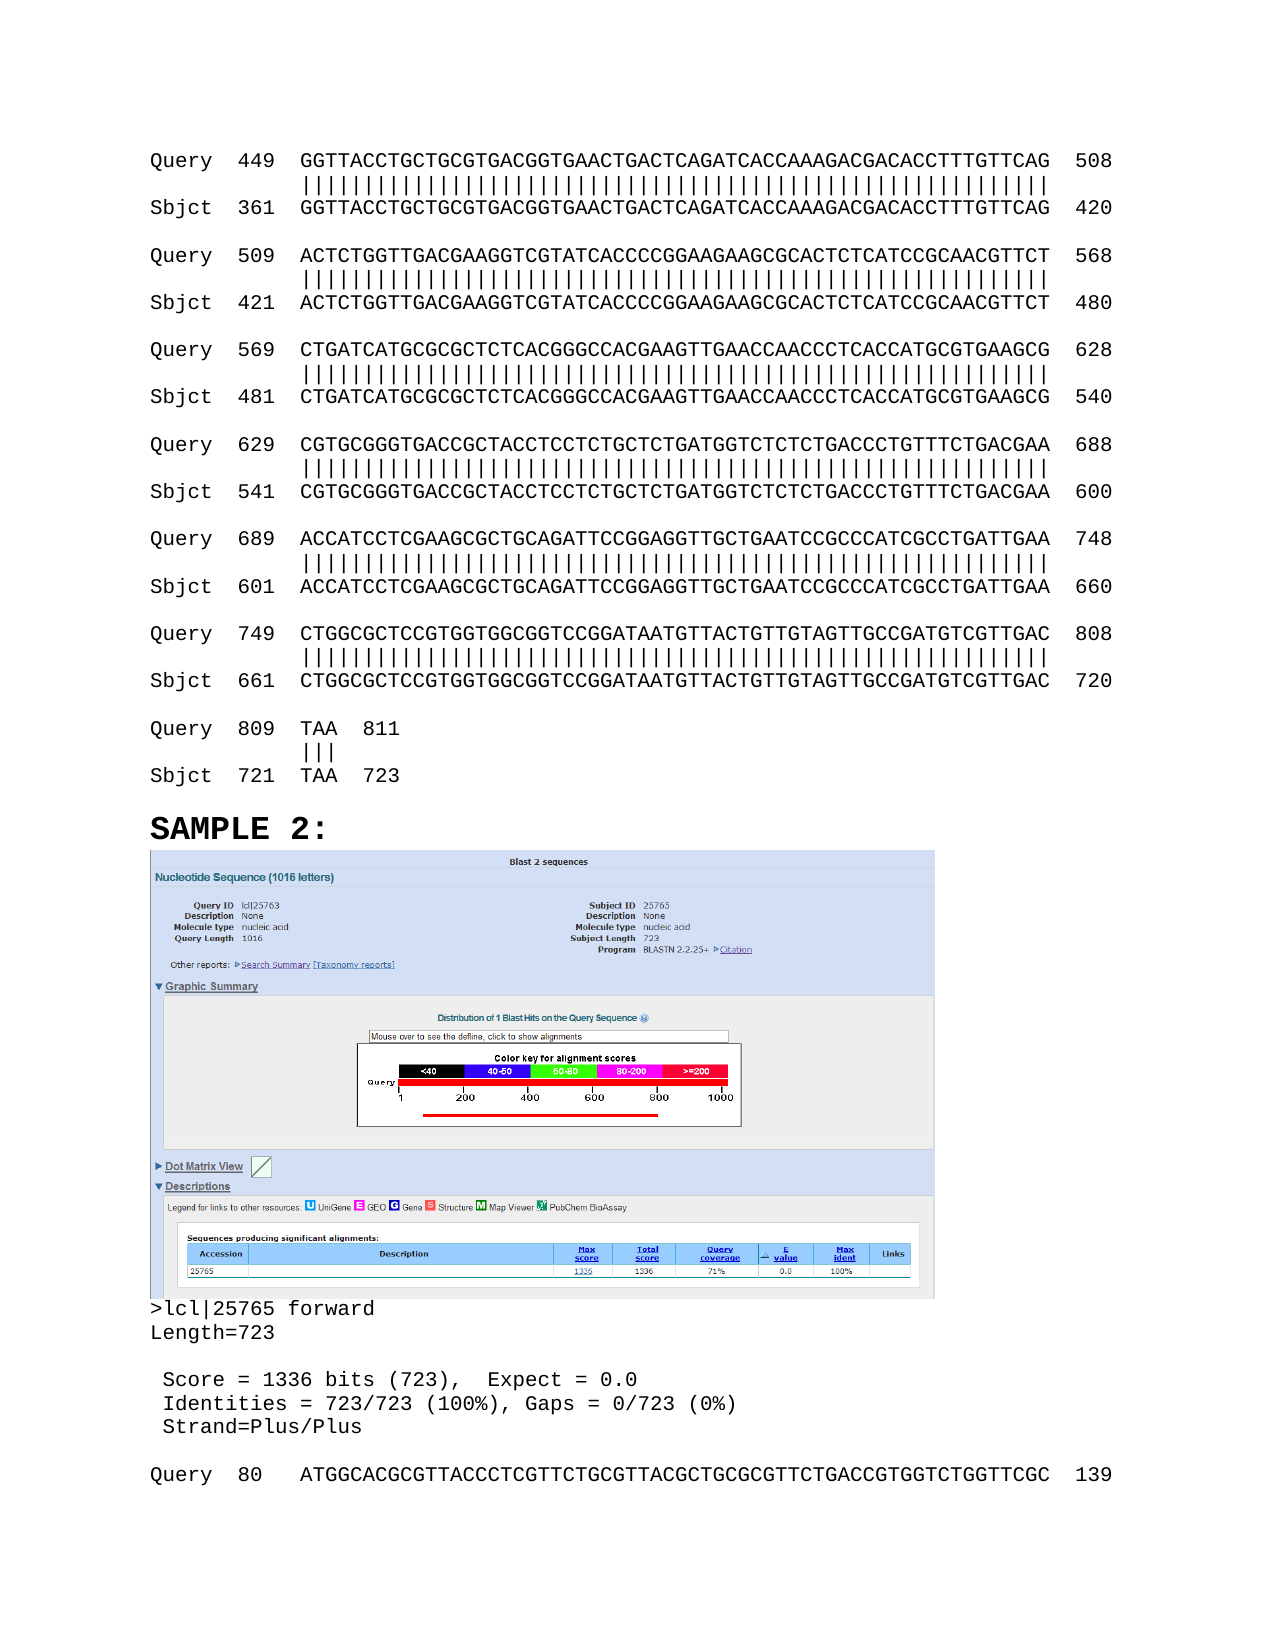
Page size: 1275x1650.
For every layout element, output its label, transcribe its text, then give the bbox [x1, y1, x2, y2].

text Sbjct 541 CGTGCGGGTGACCGCTACCTCCTCTGCTCTGATGGTCTCTCTGACCCTGTTTCTGACGAA 600 [150, 481, 1125, 505]
text Query 80 ATGGCACGCGTTACCCTCGTTCTGCGTTACGCTGCGCGTTCTGACCGTGGTCTGGTTCGC 139 [150, 1464, 1125, 1487]
text ||| [150, 741, 1125, 765]
text Sbjct 661 CTGGCGCTCCGTGGTGGCGGTCCGGATAATGTTACTGTTGTAGTTGCCGATGTCGTTGAC 720 [150, 670, 1125, 694]
text Query 749 CTGGCGCTCCGTGGTGGCGGTCCGGATAATGTTACTGTTGTAGTTGCCGATGTCGTTGAC 808 [150, 623, 1125, 647]
text SAMPLE 2: [150, 812, 1125, 850]
text |||||||||||||||||||||||||||||||||||||||||||||||||||||||||||| [150, 647, 1125, 670]
text |||||||||||||||||||||||||||||||||||||||||||||||||||||||||||| [150, 457, 1125, 481]
text Query 509 ACTCTGGTTGACGAAGGTCGTATCACCCCGGAAGAAGCGCACTCTCATCCGCAACGTTCT 568 [150, 244, 1125, 268]
text >lcl|25765 forward [150, 1298, 1125, 1322]
text Query 809 TAA 811 [150, 717, 1125, 741]
picture [150, 850, 935, 1299]
text Sbjct 481 CTGATCATGCGCGCTCTCACGGGCCACGAAGTTGAACCAACCCTCACCATGCGTGAAGCG 540 [150, 386, 1125, 410]
text |||||||||||||||||||||||||||||||||||||||||||||||||||||||||||| [150, 552, 1125, 576]
text Sbjct 361 GGTTACCTGCTGCGTGACGGTGAACTGACTCAGATCACCAAAGACGACACCTTTGTTCAG 420 [150, 197, 1125, 221]
text Sbjct 721 TAA 723 [150, 765, 1125, 788]
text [150, 174, 1125, 197]
text Identities = 723/723 (100%), Gaps = 0/723 (0%) [150, 1393, 1125, 1417]
text Query 569 CTGATCATGCGCGCTCTCACGGGCCACGAAGTTGAACCAACCCTCACCATGCGTGAAGCG 628 [150, 339, 1125, 363]
text Score = 1336 bits (723), Expect = 0.0 [150, 1369, 1125, 1393]
text Sbjct 601 ACCATCCTCGAAGCGCTGCAGATTCCGGAGGTTGCTGAATCCGCCCATCGCCTGATTGAA 660 [150, 576, 1125, 599]
text Strand=Plus/Plus [150, 1417, 1125, 1440]
text |||||||||||||||||||||||||||||||||||||||||||||||||||||||||||| [150, 363, 1125, 386]
text Query 449 GGTTACCTGCTGCGTGACGGTGAACTGACTCAGATCACCAAAGACGACACCTTTGTTCAG 508 [150, 150, 1125, 174]
text Query 689 ACCATCCTCGAAGCGCTGCAGATTCCGGAGGTTGCTGAATCCGCCCATCGCCTGATTGAA 748 [150, 528, 1125, 552]
text Query 629 CGTGCGGGTGACCGCTACCTCCTCTGCTCTGATGGTCTCTCTGACCCTGTTTCTGACGAA 688 [150, 434, 1125, 457]
text |||||||||||||||||||||||||||||||||||||||||||||||||||||||||||| [150, 268, 1125, 292]
text Length=723 [150, 1322, 1125, 1346]
text Sbjct 421 ACTCTGGTTGACGAAGGTCGTATCACCCCGGAAGAAGCGCACTCTCATCCGCAACGTTCT 480 [150, 292, 1125, 316]
